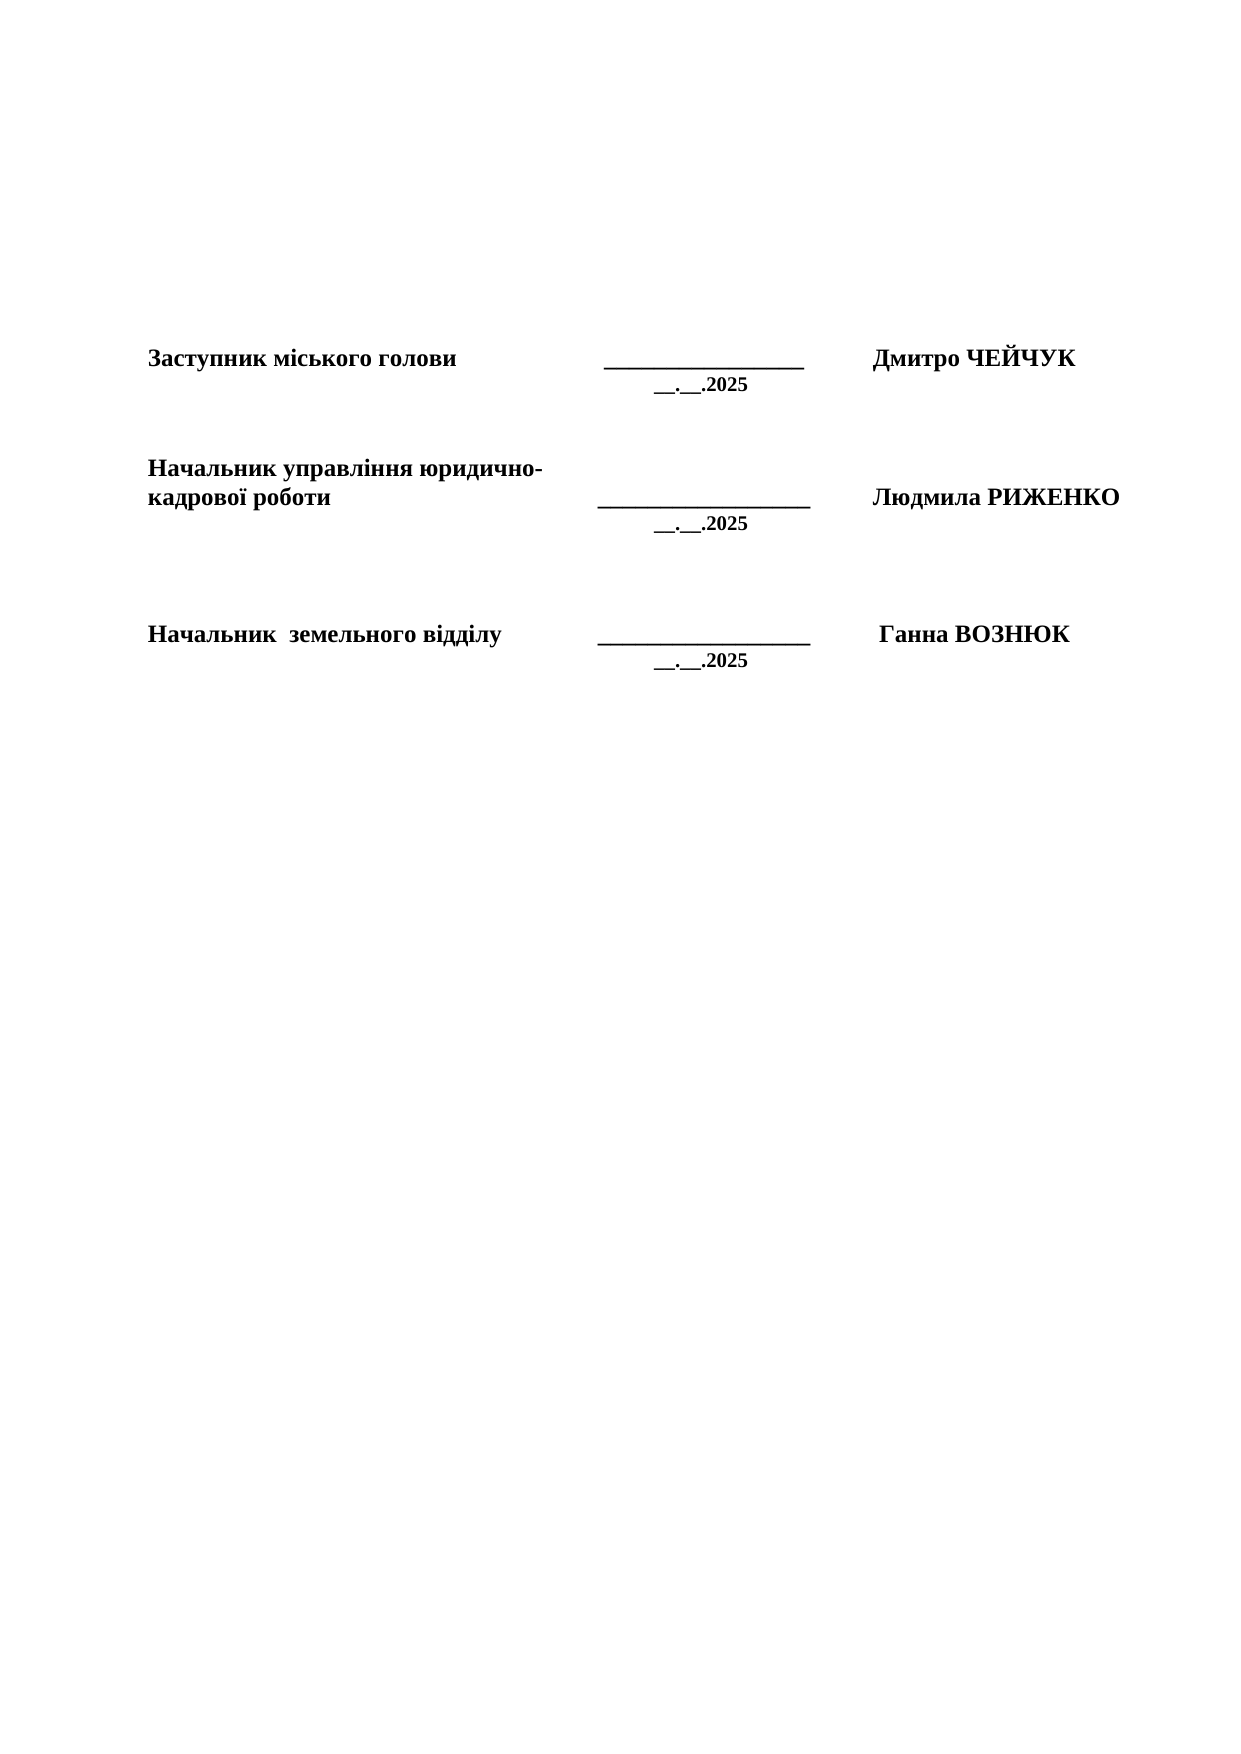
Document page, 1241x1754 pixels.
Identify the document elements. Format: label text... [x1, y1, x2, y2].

text Начальник управління юридично- [148, 424, 1152, 482]
text кадрової роботи _________________ Людмила РИЖЕНКО [148, 482, 1152, 511]
text __.__.2025 [148, 648, 1152, 672]
text Начальник земельного відділу _________________ Ганна ВОЗНЮК [148, 619, 1152, 648]
text __.__.2025 [148, 372, 1152, 396]
text Заступник міського голови ________________ Дмитро ЧЕЙЧУК [148, 343, 1152, 372]
text __.__.2025 [148, 511, 1152, 619]
